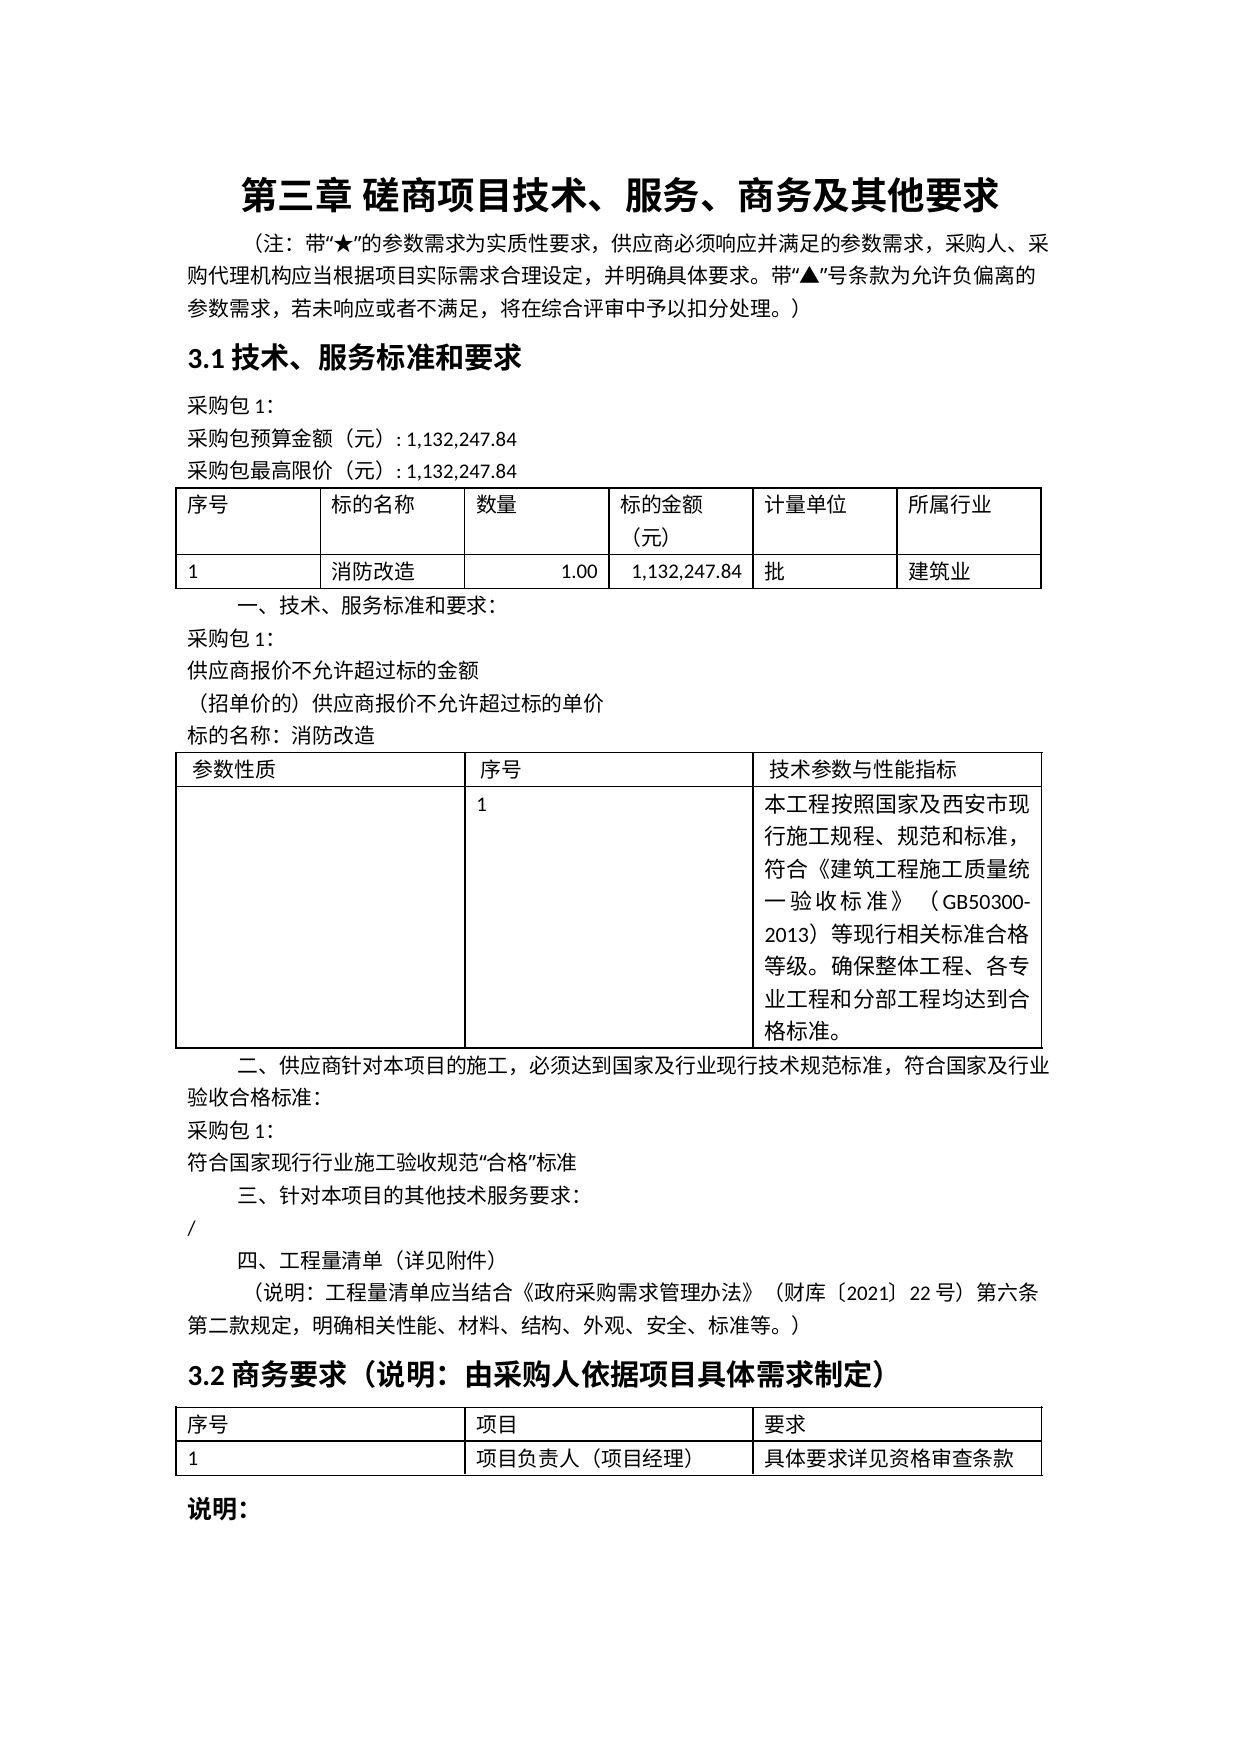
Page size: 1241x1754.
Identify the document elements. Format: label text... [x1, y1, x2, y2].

text / [187, 1211, 1053, 1244]
table_cell [177, 787, 464, 1047]
table_cell 项目负责人（项目经理） [466, 1442, 752, 1474]
table_header 计量单位 [754, 489, 896, 553]
table_header 要求 [754, 1408, 1041, 1440]
table_cell 消防改造 [321, 555, 464, 588]
text 三、针对本项目的其他技术服务要求： [187, 1179, 1053, 1211]
text 符合国家现行行业施工验收规范“合格”标准 [187, 1146, 1053, 1179]
table_header 项目 [466, 1408, 752, 1440]
table_header 序号 [177, 489, 320, 553]
table_header 技术参数与性能指标 [754, 753, 1041, 786]
table_header 标的金额 （元） [610, 489, 752, 553]
text 第三章 磋商项目技术、服务、商务及其他要求 [187, 162, 1053, 227]
table_header 所属行业 [898, 489, 1040, 553]
table_cell 1 [177, 555, 320, 588]
text 说明： [187, 1476, 1053, 1541]
table_header 数量 [465, 489, 608, 553]
table_cell 1.00 [465, 555, 608, 588]
text 采购包1： [187, 389, 1053, 422]
table_cell 建筑业 [898, 555, 1040, 588]
text 标的名称：消防改造 [187, 719, 1053, 752]
table_header 标的名称 [321, 489, 464, 553]
table_header 序号 [177, 1408, 464, 1440]
text （注：带“★”的参数需求为实质性要求，供应商必须响应并满足的参数需求，采购人、采购代理机构应当根据项目实际需求合理设定，并明确具体要求。带“▲”号条款为允许负偏离的参数需求，若未响应或者不满足，将在综合评审中予以扣分处理。） [187, 227, 1053, 324]
text 采购包1： [187, 622, 1053, 654]
table_cell 1 [466, 787, 752, 1047]
table_cell 具体要求详见资格审查条款 [754, 1442, 1041, 1474]
text 采购包1： [187, 1114, 1053, 1146]
table_header 参数性质 [177, 753, 464, 786]
text 一、技术、服务标准和要求： [187, 589, 1053, 622]
text 二、供应商针对本项目的施工，必须达到国家及行业现行技术规范标准，符合国家及行业验收合格标准： [187, 1049, 1053, 1114]
text 采购包最高限价（元）: 1,132,247.84 [187, 454, 1053, 487]
text （招单价的）供应商报价不允许超过标的单价 [187, 687, 1053, 719]
table_cell 1,132,247.84 [610, 555, 752, 588]
table_cell 1 [177, 1442, 464, 1474]
table_cell 批 [754, 555, 896, 588]
text 供应商报价不允许超过标的金额 [187, 654, 1053, 687]
text 3.2商务要求（说明：由采购人依据项目具体需求制定） [187, 1341, 1053, 1406]
table_cell 本工程按照国家及西安市现行施工规程、规范和标准，符合《建筑工程施工质量统一验收标准》（GB50300-2013）等现行相关标准合格等级。确保整体工程、各专业工程和分部工程均达到合格标准。 [754, 787, 1041, 1047]
table_header 序号 [466, 753, 752, 786]
text 3.1技术、服务标准和要求 [187, 324, 1053, 389]
text （说明：工程量清单应当结合《政府采购需求管理办法》（财库〔2021〕22号）第六条第二款规定，明确相关性能、材料、结构、外观、安全、标准等。） [187, 1276, 1053, 1341]
text 采购包预算金额（元）: 1,132,247.84 [187, 422, 1053, 454]
text 四、工程量清单（详见附件） [187, 1244, 1053, 1276]
